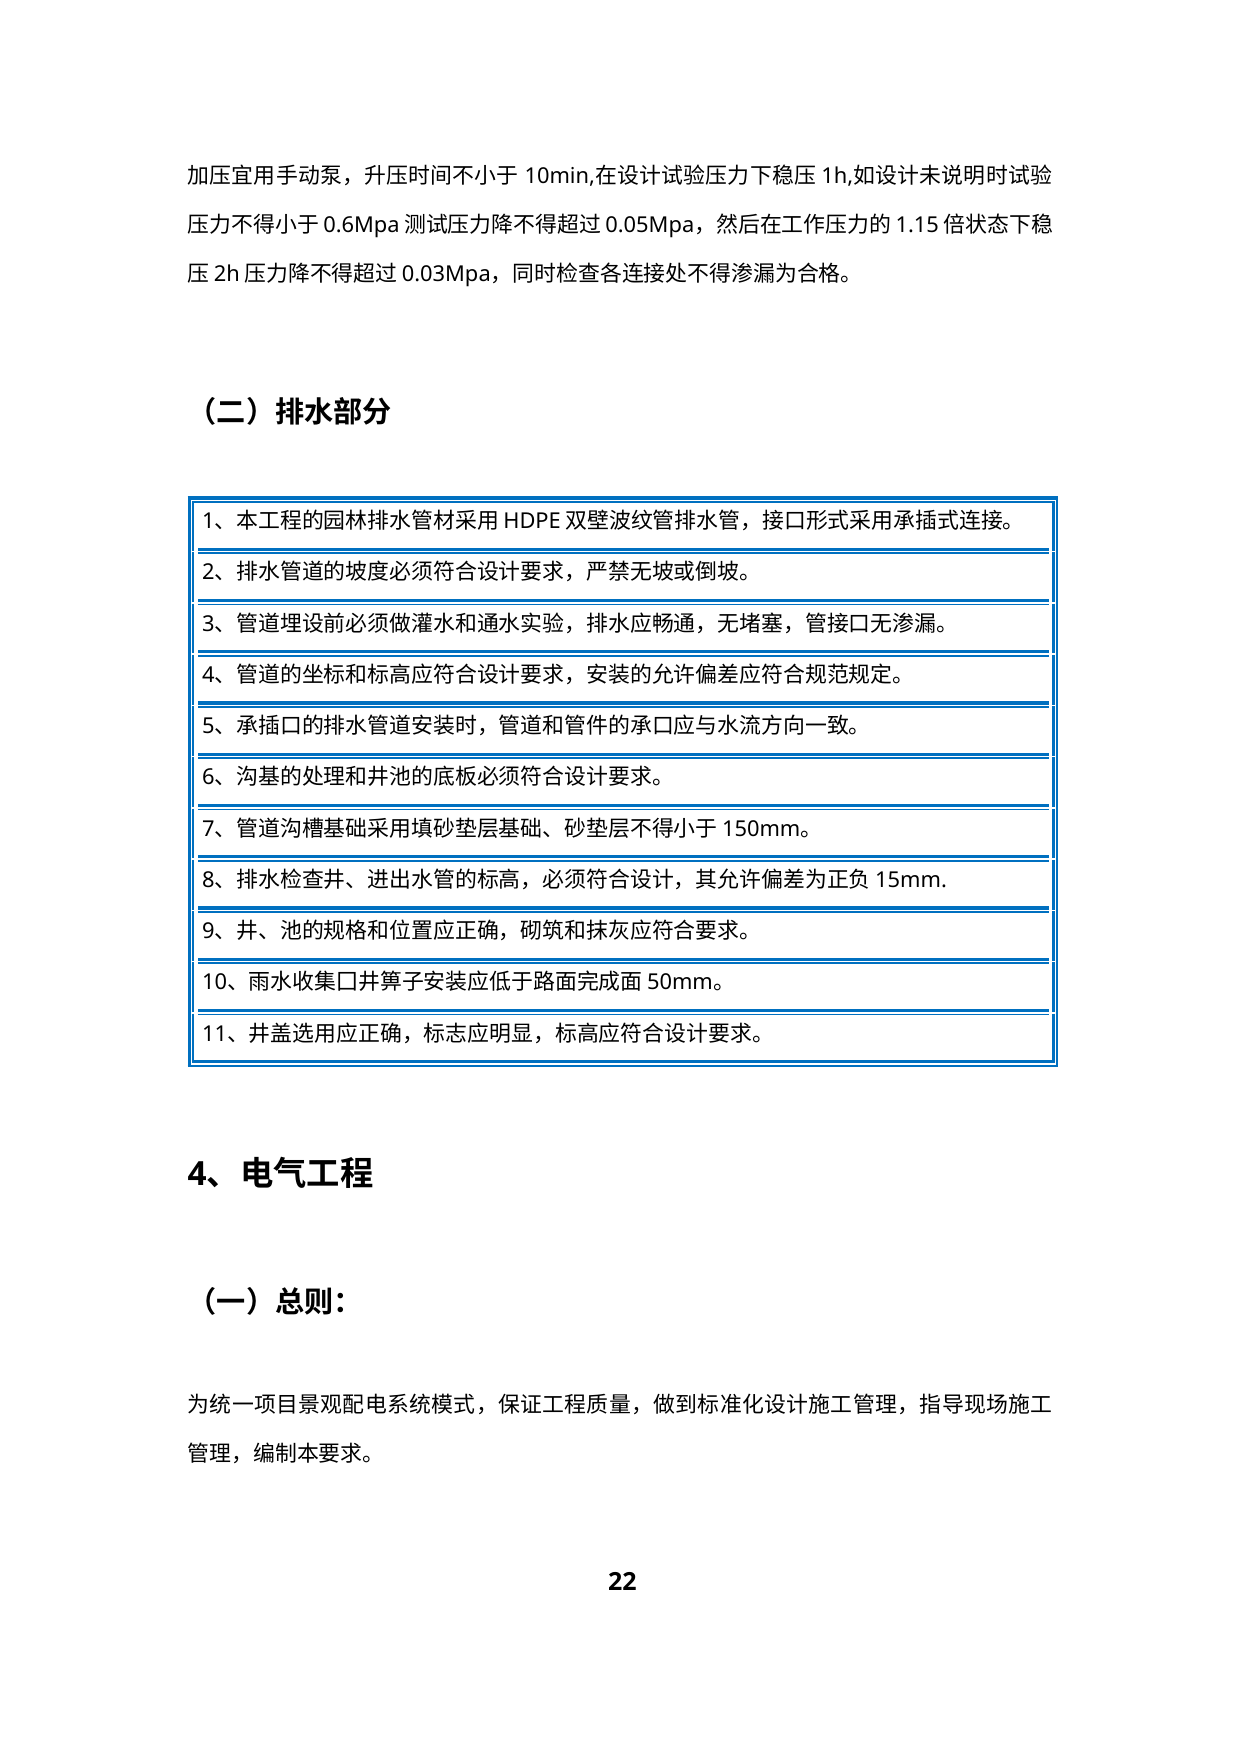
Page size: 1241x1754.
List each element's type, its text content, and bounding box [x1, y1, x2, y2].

table_cell 10、雨水收集囗井箅子安装应低于路面完成面50mm。 [191, 958, 1055, 1009]
table_cell 8、排水检查井、进出水管的标高，必须符合设计，其允许偏差为正负15mm. [191, 855, 1055, 906]
table_cell 3、管道埋设前必须做灌水和通水实验，排水应畅通，无堵塞，管接口无渗漏。 [191, 599, 1055, 650]
table_header 1、本工程的园林排水管材采用HDPE双壁波纹管排水管，接口形式采用承插式连接。 [194, 503, 1052, 548]
subtitle （二）排水部分 [187, 378, 1053, 443]
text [187, 158, 1053, 288]
subtitle 4、电气工程 [187, 1138, 1053, 1203]
table_cell 11、井盖选用应正确，标志应明显，标高应符合设计要求。 [191, 1009, 1055, 1060]
table_cell 4、管道的坐标和标高应符合设计要求，安装的允许偏差应符合规范规定。 [191, 650, 1055, 701]
table_cell 2、排水管道的坡度必须符合设计要求，严禁无坡或倒坡。 [191, 548, 1055, 599]
table_cell 6、沟基的处理和井池的底板必须符合设计要求。 [191, 753, 1055, 804]
table_cell 9、井、池的规格和位置应正确，砌筑和抹灰应符合要求。 [191, 906, 1055, 958]
table_cell 5、承插口的排水管道安装时，管道和管件的承口应与水流方向一致。 [191, 701, 1055, 753]
text 为统一项目景观配电系统模式，保证工程质量，做到标准化设计施工管理，指导现场施工管理，编制本要求。 [187, 1387, 1053, 1468]
table_cell 7、管道沟槽基础采用填砂垫层基础、砂垫层不得小于150mm。 [191, 804, 1055, 855]
subtitle （一）总则： [187, 1268, 1053, 1333]
